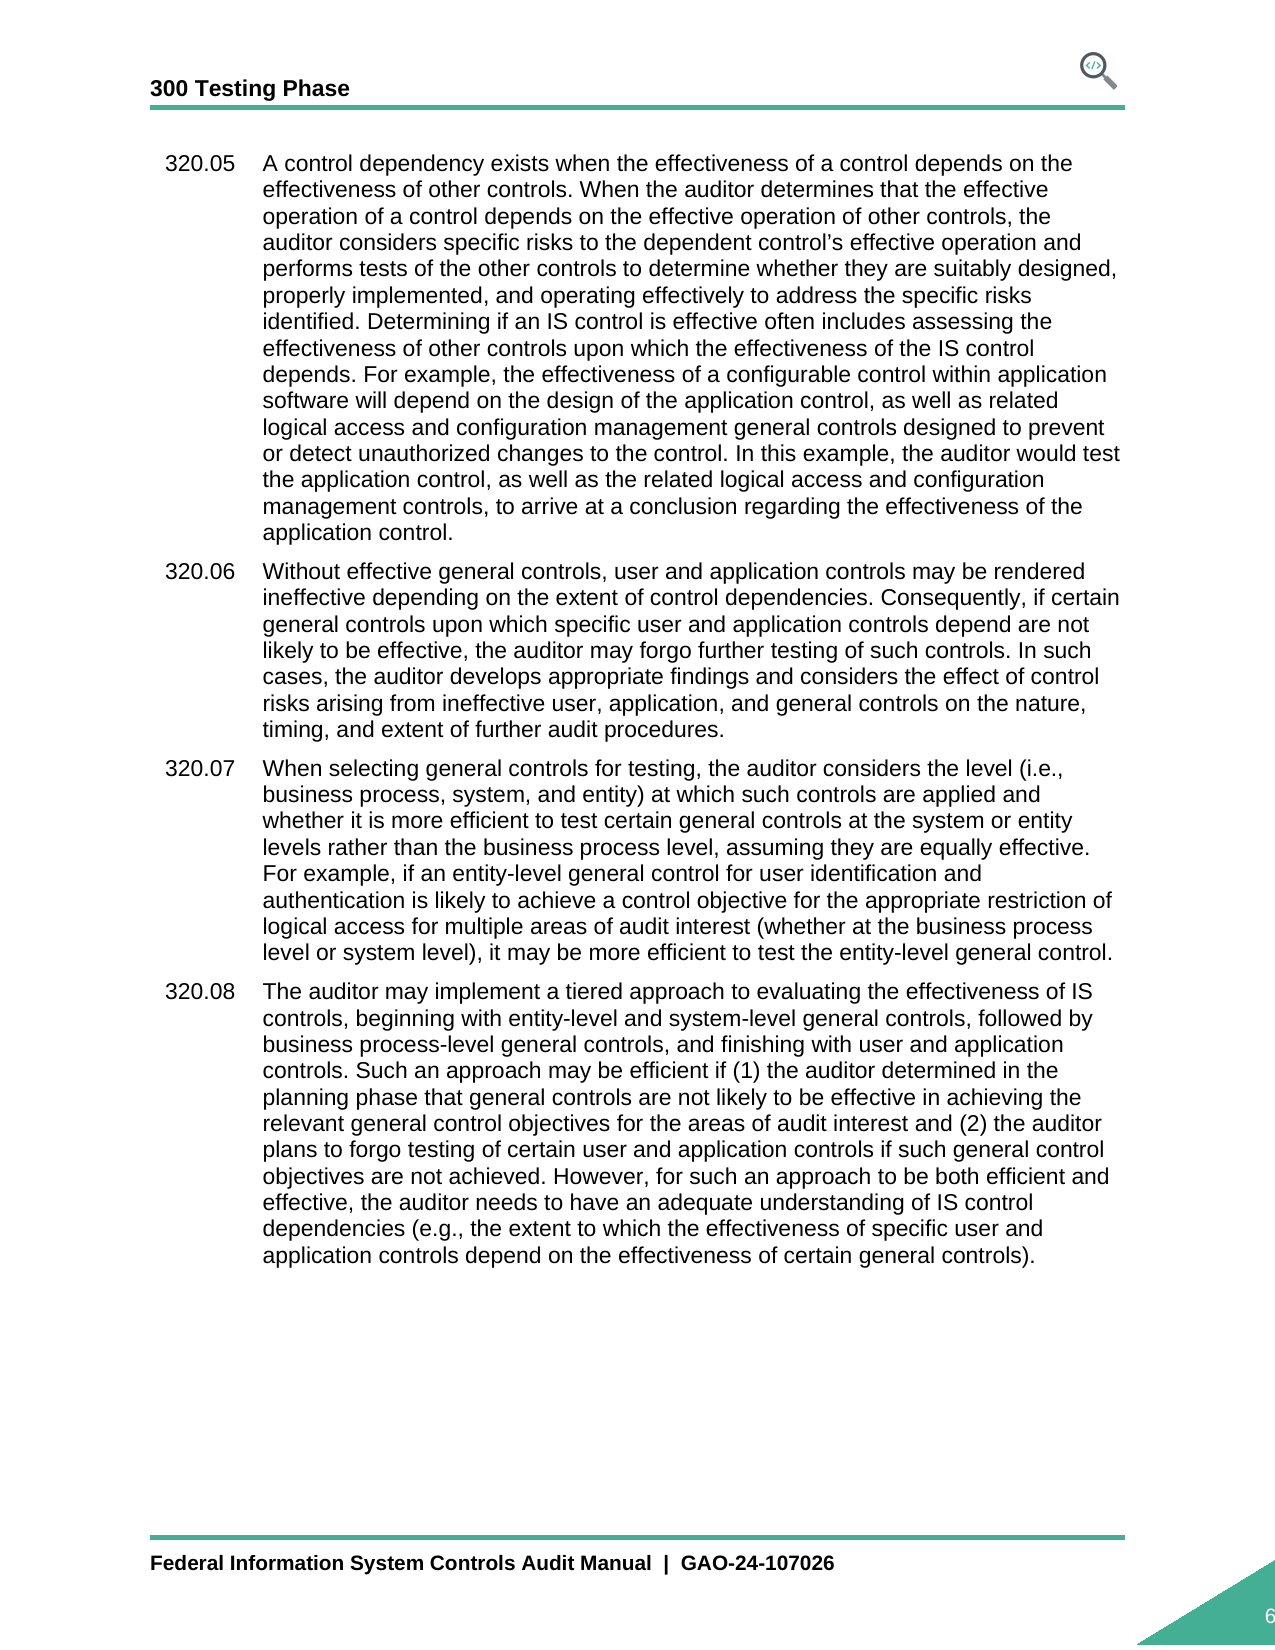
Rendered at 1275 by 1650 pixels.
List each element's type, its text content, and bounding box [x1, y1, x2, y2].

picture [1080, 52, 1118, 90]
list The auditor may implement a tiered approach to evaluating the effectiveness of IS controls, beginning with entity-level and system-level general controls, followed by business process-level general controls, and finishing with user and application controls. Such an approach may be efficient if (1) the auditor determined in the planning phase that general controls are not likely to be effective in achieving the relevant general control objectives for the areas of audit interest and (2) the auditor plans to forgo testing of certain user and application controls if such general control objectives are not achieved. However, for such an approach to be both efficient and effective, the auditor needs to have an adequate understanding of IS control dependencies (e.g., the extent to which the effectiveness of specific user and application controls depend on the effectiveness of certain general controls). [165, 978, 1125, 1268]
list Without effective general controls, user and application controls may be rendered ineffective depending on the extent of control dependencies. Consequently, if certain general controls upon which specific user and application controls depend are not likely to be effective, the auditor may forgo further testing of such controls. In such cases, the auditor develops appropriate findings and considers the effect of control risks arising from ineffective user, application, and general controls on the nature, timing, and extent of further audit procedures. [165, 558, 1125, 742]
list When selecting general controls for testing, the auditor considers the level (i.e., business process, system, and entity) at which such controls are applied and whether it is more efficient to test certain general controls at the system or entity levels rather than the business process level, assuming they are equally effective. For example, if an entity-level general control for user identification and authentication is likely to achieve a control objective for the appropriate restriction of logical access for multiple areas of audit interest (whether at the business process level or system level), it may be more efficient to test the entity-level general control. [165, 755, 1125, 966]
list A control dependency exists when the effectiveness of a control depends on the effectiveness of other controls. When the auditor determines that the effective operation of a control depends on the effective operation of other controls, the auditor considers specific risks to the dependent control’s effective operation and performs tests of the other controls to determine whether they are suitably designed, properly implemented, and operating effectively to address the specific risks identified. Determining if an IS control is effective often includes assessing the effectiveness of other controls upon which the effectiveness of the IS control depends. For example, the effectiveness of a configurable control within application software will depend on the design of the application control, as well as related logical access and configuration management general controls designed to prevent or detect unauthorized changes to the control. In this example, the auditor would test the application control, as well as the related logical access and configuration management controls, to arrive at a conclusion regarding the effectiveness of the application control. [165, 150, 1125, 545]
